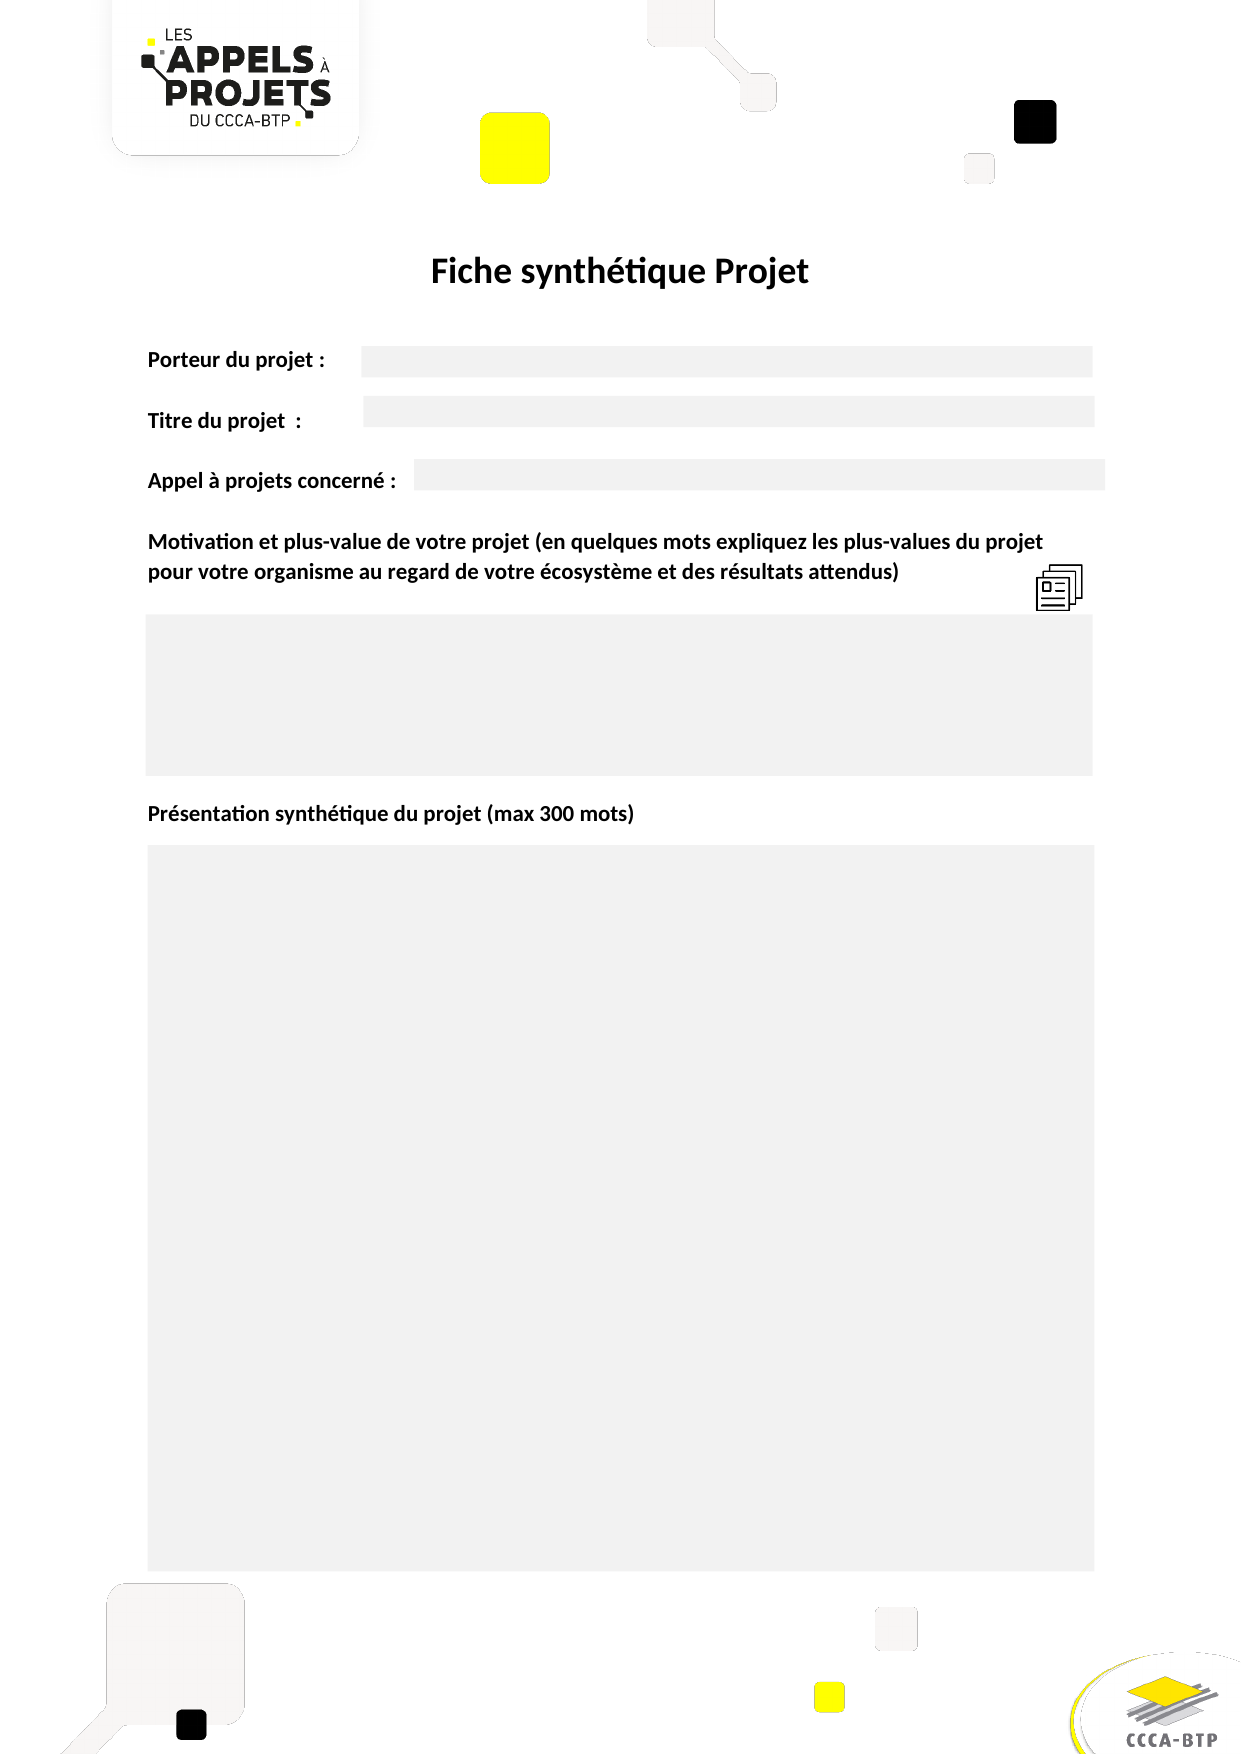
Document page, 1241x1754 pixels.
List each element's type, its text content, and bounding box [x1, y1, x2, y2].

text Titre du projet : [148, 406, 1093, 434]
text Appel à projets concerné : [148, 466, 1093, 494]
text Motivation et plus-value de votre projet (en quelques mots expliquez les plus-values du projet pour votre organisme au regard de votre écosystème et des résultats attendus) [148, 527, 1093, 585]
text Présentation synthétique du projet (max 300 mots) [148, 799, 1093, 827]
picture [0, 0, 1241, 1754]
text Fiche synthétique Projet [148, 247, 1093, 292]
text Porteur du projet : [148, 346, 361, 373]
